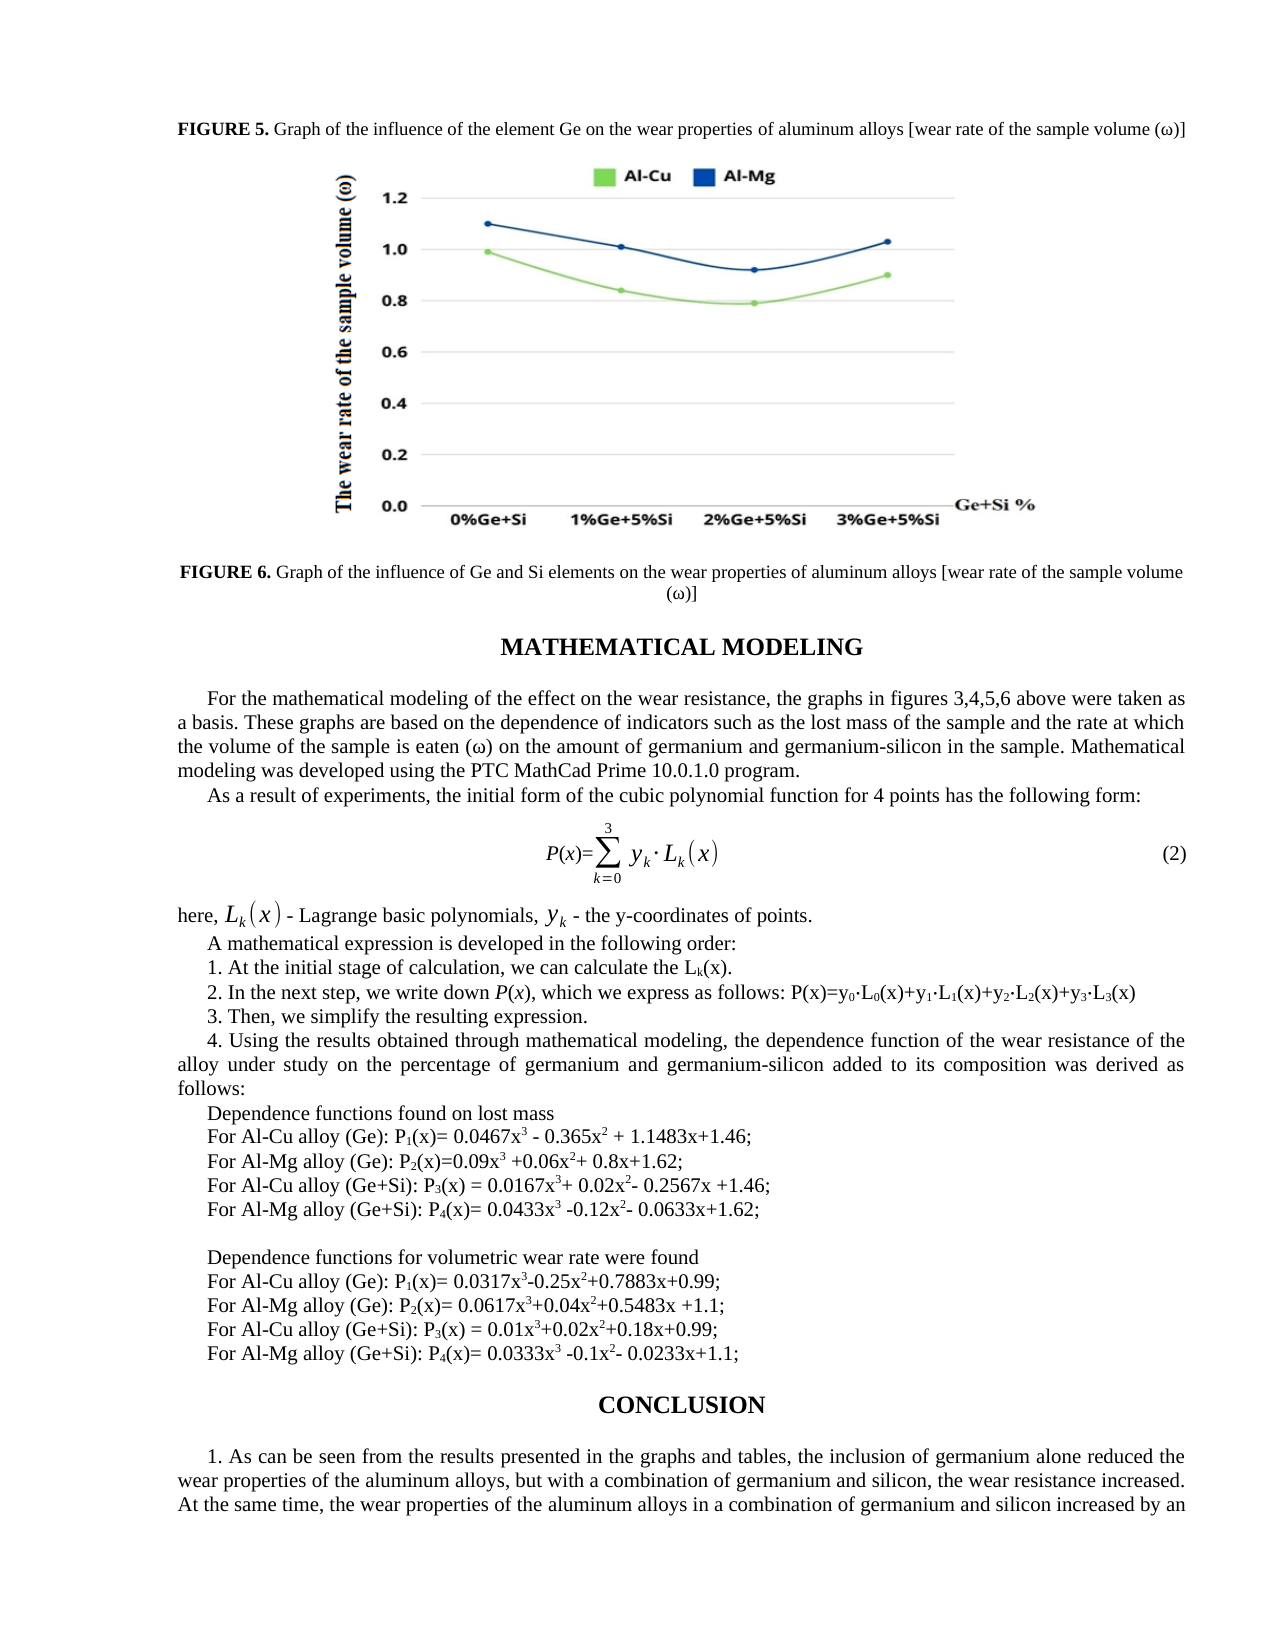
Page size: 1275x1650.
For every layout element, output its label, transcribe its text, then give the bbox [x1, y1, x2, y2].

subtitle FIGURE 5. Graph of the influence of the element Ge on the wear properties of aluminum alloys [wear rate of the sample volume (ω)] [177, 118, 1186, 140]
text For Al-Mg alloy (Ge): P2(x)= 0.0617x3+0.04x2+0.5483x +1.1; [177, 1293, 1186, 1317]
picture [314, 161, 1052, 561]
text A mathematical expression is developed in the following order: [177, 931, 1186, 955]
text Dependence functions for volumetric wear rate were found [177, 1245, 1186, 1269]
text For Al-Cu alloy (Ge): P1(x)= 0.0467x3 - 0.365x2 + 1.1483x+1.46; [177, 1124, 1186, 1148]
text For Al-Cu alloy (Ge): P1(x)= 0.0317x3-0.25x2+0.7883x+0.99; [177, 1269, 1186, 1293]
text For Al-Cu alloy (Ge+Si): P3(x) = 0.0167x3+ 0.02x2- 0.2567x +1.46; [177, 1173, 1186, 1197]
text 2. In the next step, we write down P(x), which we express as follows: P(x)=y0⋅L0(x)+y1⋅L1(x)+y2⋅L2(x)+y3⋅L3(x) [177, 979, 1186, 1004]
text As a result of experiments, the initial form of the cubic polynomial function for 4 points has the following form: [177, 782, 1186, 807]
text here, - Lagrange basic polynomials, - the y-coordinates of points. [177, 899, 1186, 931]
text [177, 1444, 1186, 1516]
text For Al-Mg alloy (Ge+Si): P4(x)= 0.0433x3 -0.12x2- 0.0633x+1.62; [177, 1197, 1186, 1221]
text 1. At the initial stage of calculation, we can calculate the Lk(x). [177, 955, 1186, 979]
subtitle CONCLUSION [177, 1390, 1186, 1419]
text For Al-Mg alloy (Ge): P2(x)=0.09x3 +0.06x2+ 0.8x+1.62; [177, 1148, 1186, 1173]
subtitle FIGURE 6. Graph of the influence of Ge and Si elements on the wear properties of aluminum alloys [wear rate of the sample volume (ω)] [177, 561, 1186, 604]
text 3. Then, we simplify the resulting expression. [177, 1004, 1186, 1028]
text Dependence functions found on lost mass [177, 1100, 1186, 1124]
text 4. Using the results obtained through mathematical modeling, the dependence function of the wear resistance of the alloy under study on the percentage of germanium and germanium-silicon added to its composition was derived as follows: [177, 1028, 1186, 1100]
text For Al-Cu alloy (Ge+Si): P3(x) = 0.01x3+0.02x2+0.18x+0.99; [177, 1317, 1186, 1341]
text For the mathematical modeling of the effect on the wear resistance, the graphs in figures 3,4,5,6 above were taken as a basis. These graphs are based on the dependence of indicators such as the lost mass of the sample and the rate at which the volume of the sample is eaten (ω) on the amount of germanium and germanium-silicon in the sample. Mathematical modeling was developed using the PTC MathCad Prime 10.0.1.0 program. [177, 686, 1186, 782]
text For Al-Mg alloy (Ge+Si): P4(x)= 0.0333x3 -0.1x2- 0.0233x+1.1; [177, 1341, 1186, 1365]
subtitle MATHEMATICAL MODELING [177, 632, 1186, 661]
text P(x)= (2) [177, 819, 1186, 886]
